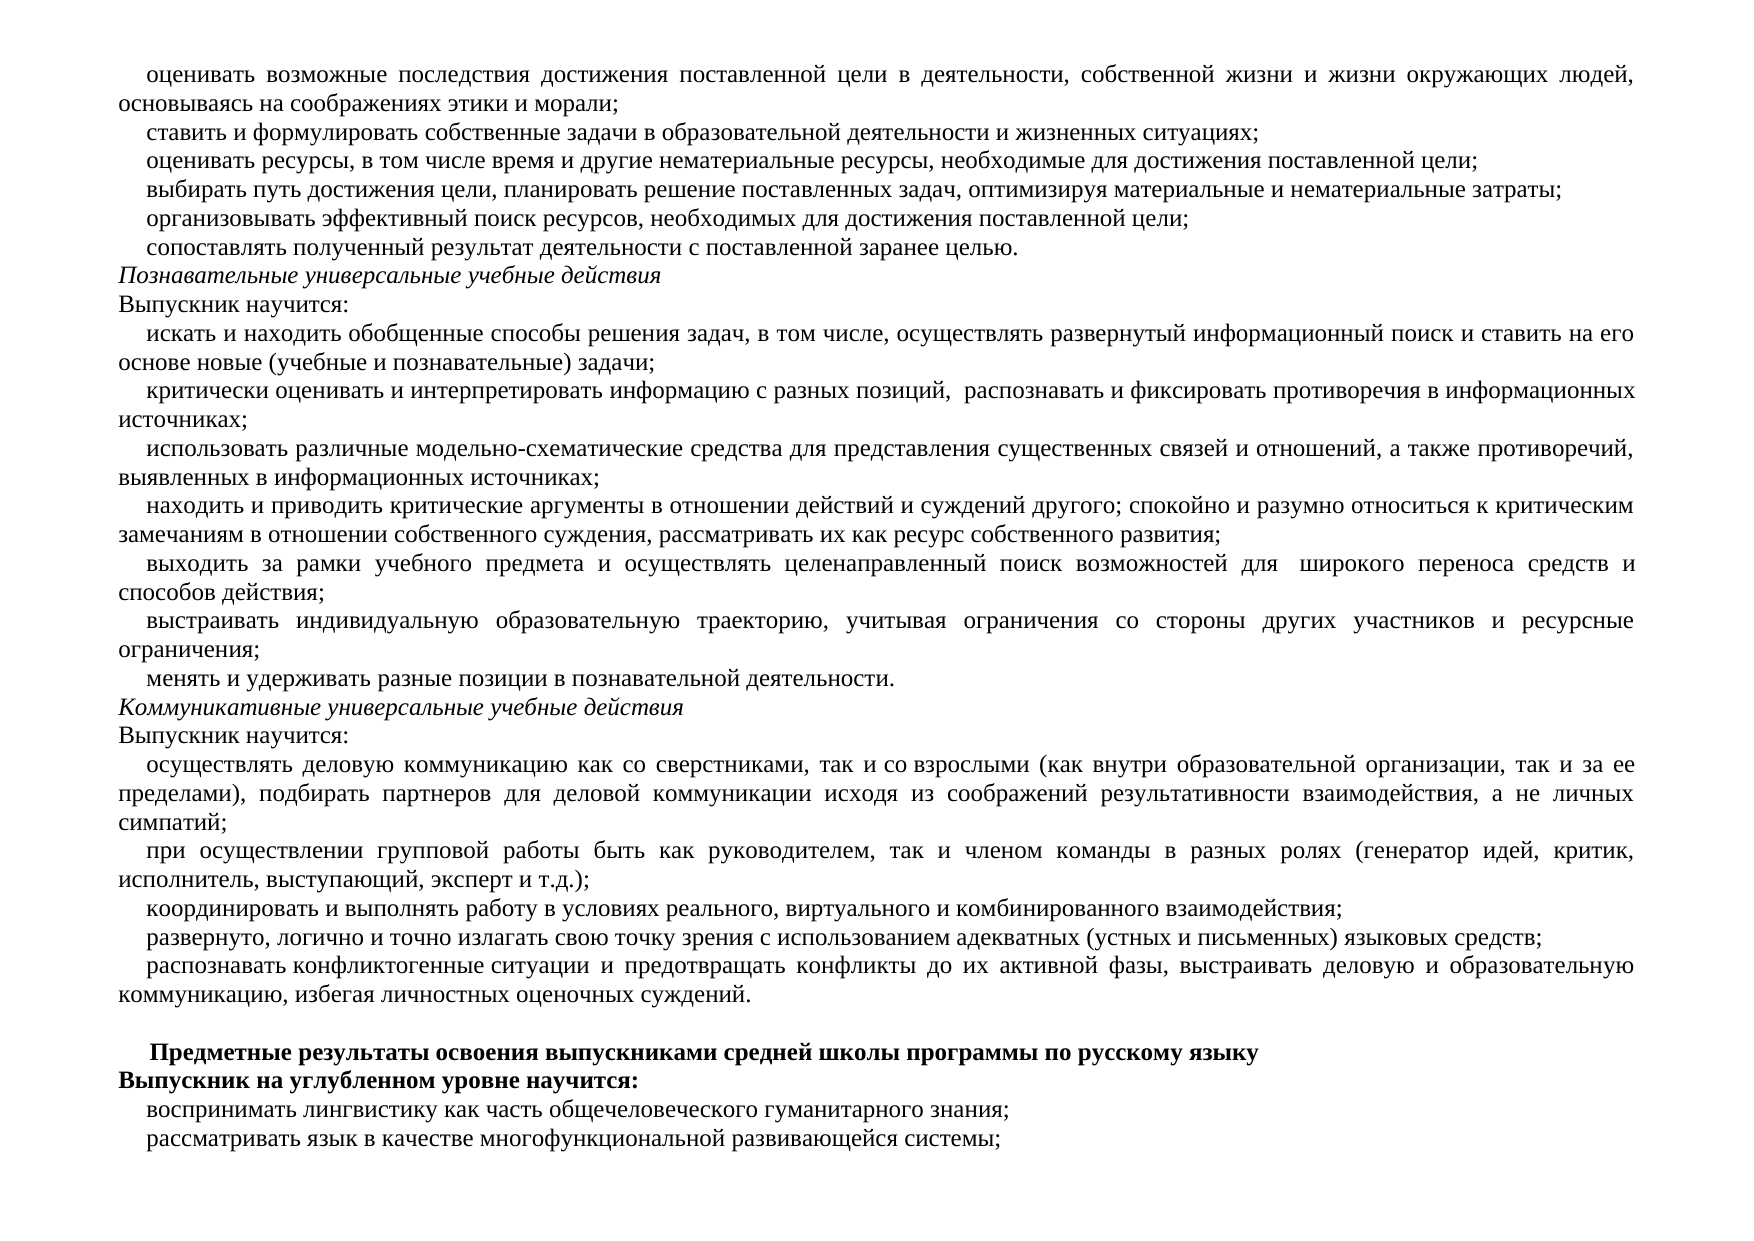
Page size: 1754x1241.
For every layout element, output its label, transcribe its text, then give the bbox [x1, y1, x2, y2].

text ставить и формулировать собственные задачи в образовательной деятельности и жизненных ситуациях; [118, 117, 1636, 145]
text выходить за рамки учебного предмета и осуществлять целенаправленный поиск возможностей для широкого переноса средств и способов действия; [118, 548, 1636, 605]
text Выпускник на углубленном уровне научится: [118, 1065, 1636, 1094]
text организовывать эффективный поиск ресурсов, необходимых для достижения поставленной цели; [118, 203, 1636, 232]
text критически оценивать и интерпретировать информацию с разных позиций, распознавать и фиксировать противоречия в информационных источниках; [118, 375, 1636, 433]
text при осуществлении групповой работы быть как руководителем, так и членом команды в разных ролях (генератор идей, критик, исполнитель, выступающий, эксперт и т.д.); [118, 835, 1636, 893]
text распознавать конфликтогенные ситуации и предотвращать конфликты до их активной фазы, выстраивать деловую и образовательную коммуникацию, избегая личностных оценочных суждений. [118, 950, 1636, 1008]
text Выпускник научится: [118, 289, 1636, 318]
text выбирать путь достижения цели, планировать решение поставленных задач, оптимизируя материальные и нематериальные затраты; [118, 174, 1636, 203]
text оценивать ресурсы, в том числе время и другие нематериальные ресурсы, необходимые для достижения поставленной цели; [118, 145, 1636, 174]
text сопоставлять полученный результат деятельности с поставленной заранее целью. [118, 232, 1636, 260]
text искать и находить обобщенные способы решения задач, в том числе, осуществлять развернутый информационный поиск и ставить на его основе новые (учебные и познавательные) задачи; [118, 318, 1636, 375]
text находить и приводить критические аргументы в отношении действий и суждений другого; спокойно и разумно относиться к критическим замечаниям в отношении собственного суждения, рассматривать их как ресурс собственного развития; [118, 490, 1636, 548]
text координировать и выполнять работу в условиях реального, виртуального и комбинированного взаимодействия; [118, 893, 1636, 922]
text осуществлять деловую коммуникацию как со сверстниками, так и со взрослыми (как внутри образовательной организации, так и за ее пределами), подбирать партнеров для деловой коммуникации исходя из соображений результативности взаимодействия, а не личных симпатий; [118, 749, 1636, 835]
text Познавательные универсальные учебные действия [118, 260, 1636, 289]
text оценивать возможные последствия достижения поставленной цели в деятельности, собственной жизни и жизни окружающих людей, основываясь на соображениях этики и морали; [118, 59, 1636, 117]
text рассматривать язык в качестве многофункциональной развивающейся системы; [118, 1123, 1636, 1152]
text Выпускник научится: [118, 720, 1636, 749]
text менять и удерживать разные позиции в познавательной деятельности. [118, 663, 1636, 692]
text воспринимать лингвистику как часть общечеловеческого гуманитарного знания; [118, 1094, 1636, 1123]
text развернуто, логично и точно излагать свою точку зрения с использованием адекватных (устных и письменных) языковых средств; [118, 922, 1636, 950]
text Коммуникативные универсальные учебные действия [118, 692, 1636, 720]
text Предметные результаты освоения выпускниками средней школы программы по русскому языку [118, 1037, 1636, 1065]
text выстраивать индивидуальную образовательную траекторию, учитывая ограничения со стороны других участников и ресурсные ограничения; [118, 605, 1636, 663]
text использовать различные модельно-схематические средства для представления существенных связей и отношений, а также противоречий, выявленных в информационных источниках; [118, 433, 1636, 490]
